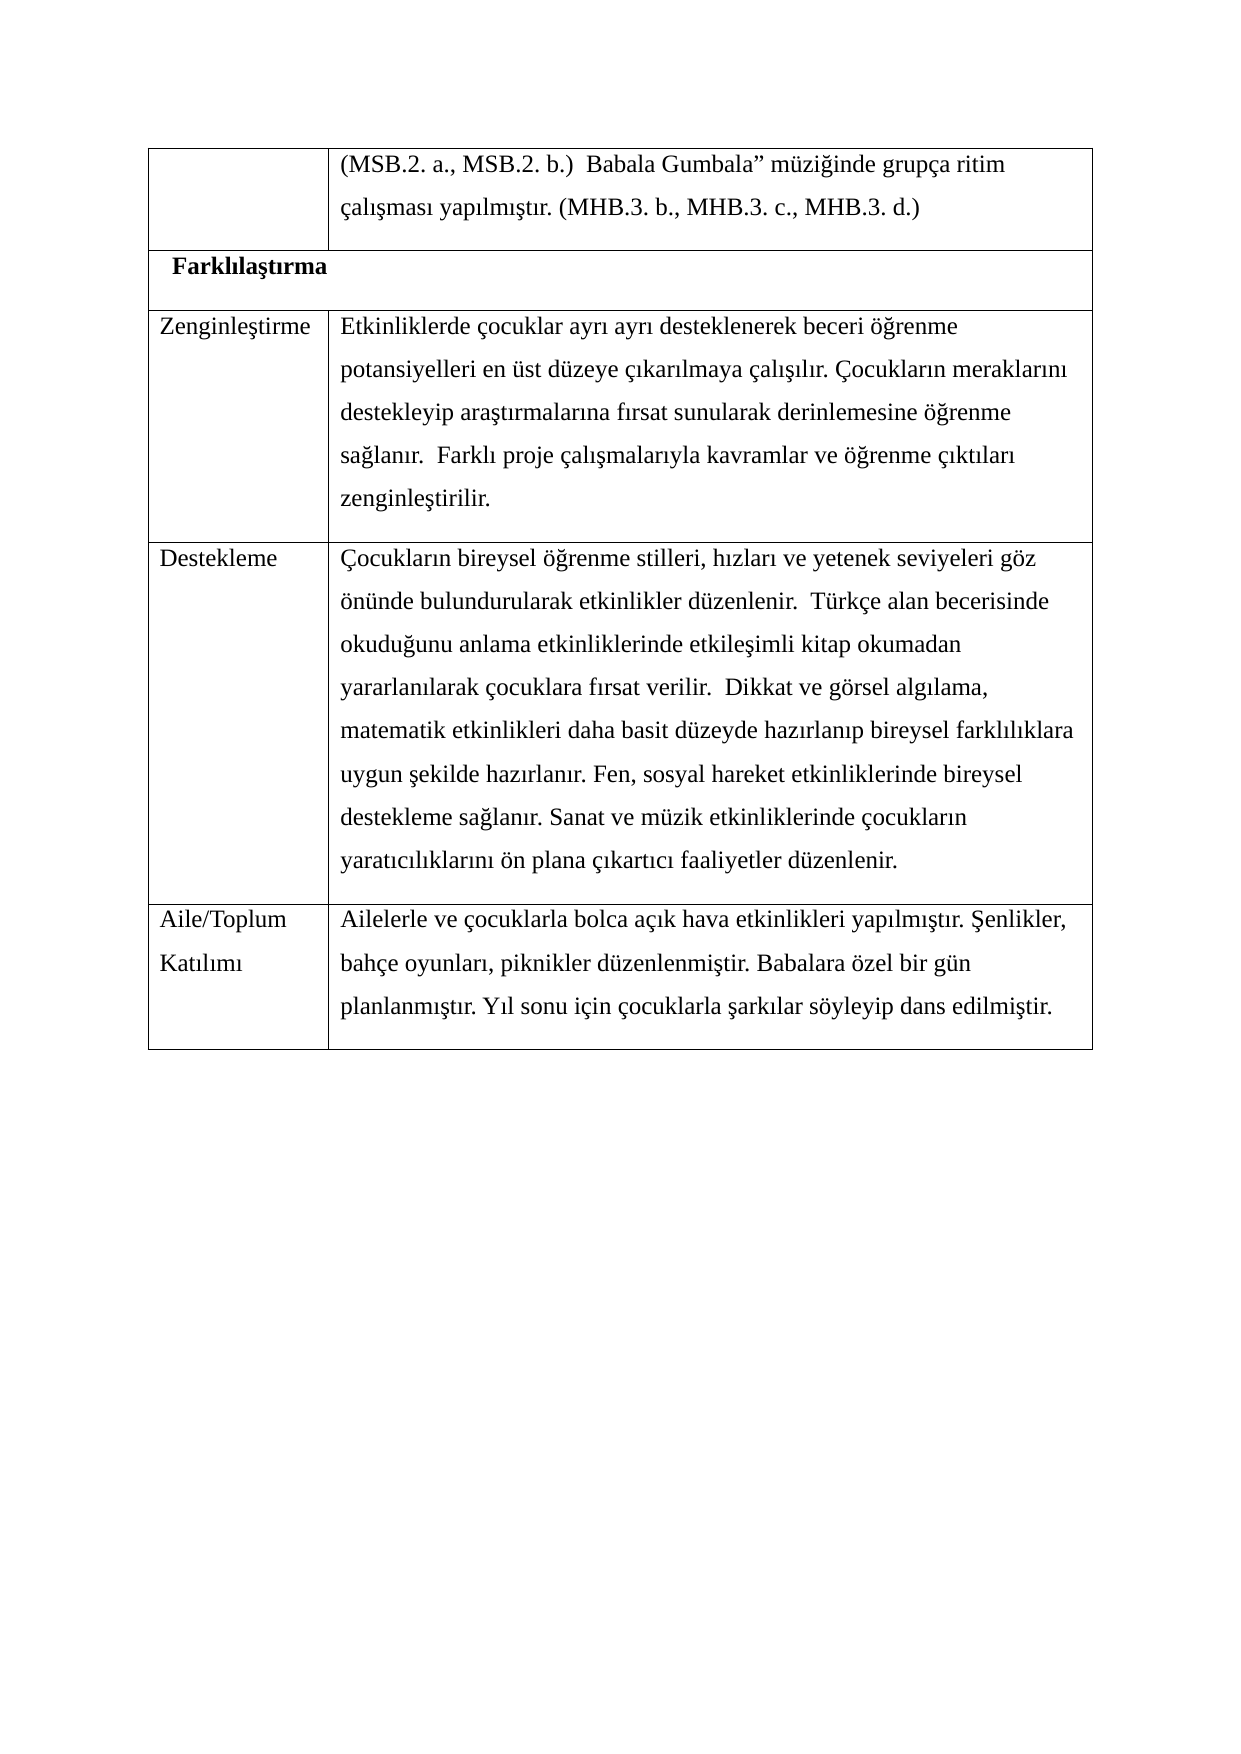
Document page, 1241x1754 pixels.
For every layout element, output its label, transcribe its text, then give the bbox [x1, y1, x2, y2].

table_cell Farklılaştırma [149, 251, 1092, 310]
table_cell Aile/Toplum Katılımı [149, 905, 328, 1049]
table_cell Ailelerle ve çocuklarla bolca açık hava etkinlikleri yapılmıştır. Şenlikler, bahçe oyunları, piknikler düzenlenmiştir. Babalara özel bir gün planlanmıştır. Yıl sonu için çocuklarla şarkılar söyleyip dans edilmiştir. [329, 905, 1092, 1049]
table_cell Destekleme [149, 543, 328, 903]
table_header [149, 149, 328, 250]
table_cell Zenginleştirme [149, 311, 328, 542]
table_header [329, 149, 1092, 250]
table_cell Çocukların bireysel öğrenme stilleri, hızları ve yetenek seviyeleri göz önünde bulundurularak etkinlikler düzenlenir. Türkçe alan becerisinde okuduğunu anlama etkinliklerinde etkileşimli kitap okumadan yararlanılarak çocuklara fırsat verilir. Dikkat ve görsel algılama, matematik etkinlikleri daha basit düzeyde hazırlanıp bireysel farklılıklara uygun şekilde hazırlanır. Fen, sosyal hareket etkinliklerinde bireysel destekleme sağlanır. Sanat ve müzik etkinliklerinde çocukların yaratıcılıklarını ön plana çıkartıcı faaliyetler düzenlenir. [329, 543, 1092, 903]
table_cell Etkinliklerde çocuklar ayrı ayrı desteklenerek beceri öğrenme potansiyelleri en üst düzeye çıkarılmaya çalışılır. Çocukların meraklarını destekleyip araştırmalarına fırsat sunularak derinlemesine öğrenme sağlanır. Farklı proje çalışmalarıyla kavramlar ve öğrenme çıktıları zenginleştirilir. [329, 311, 1092, 542]
